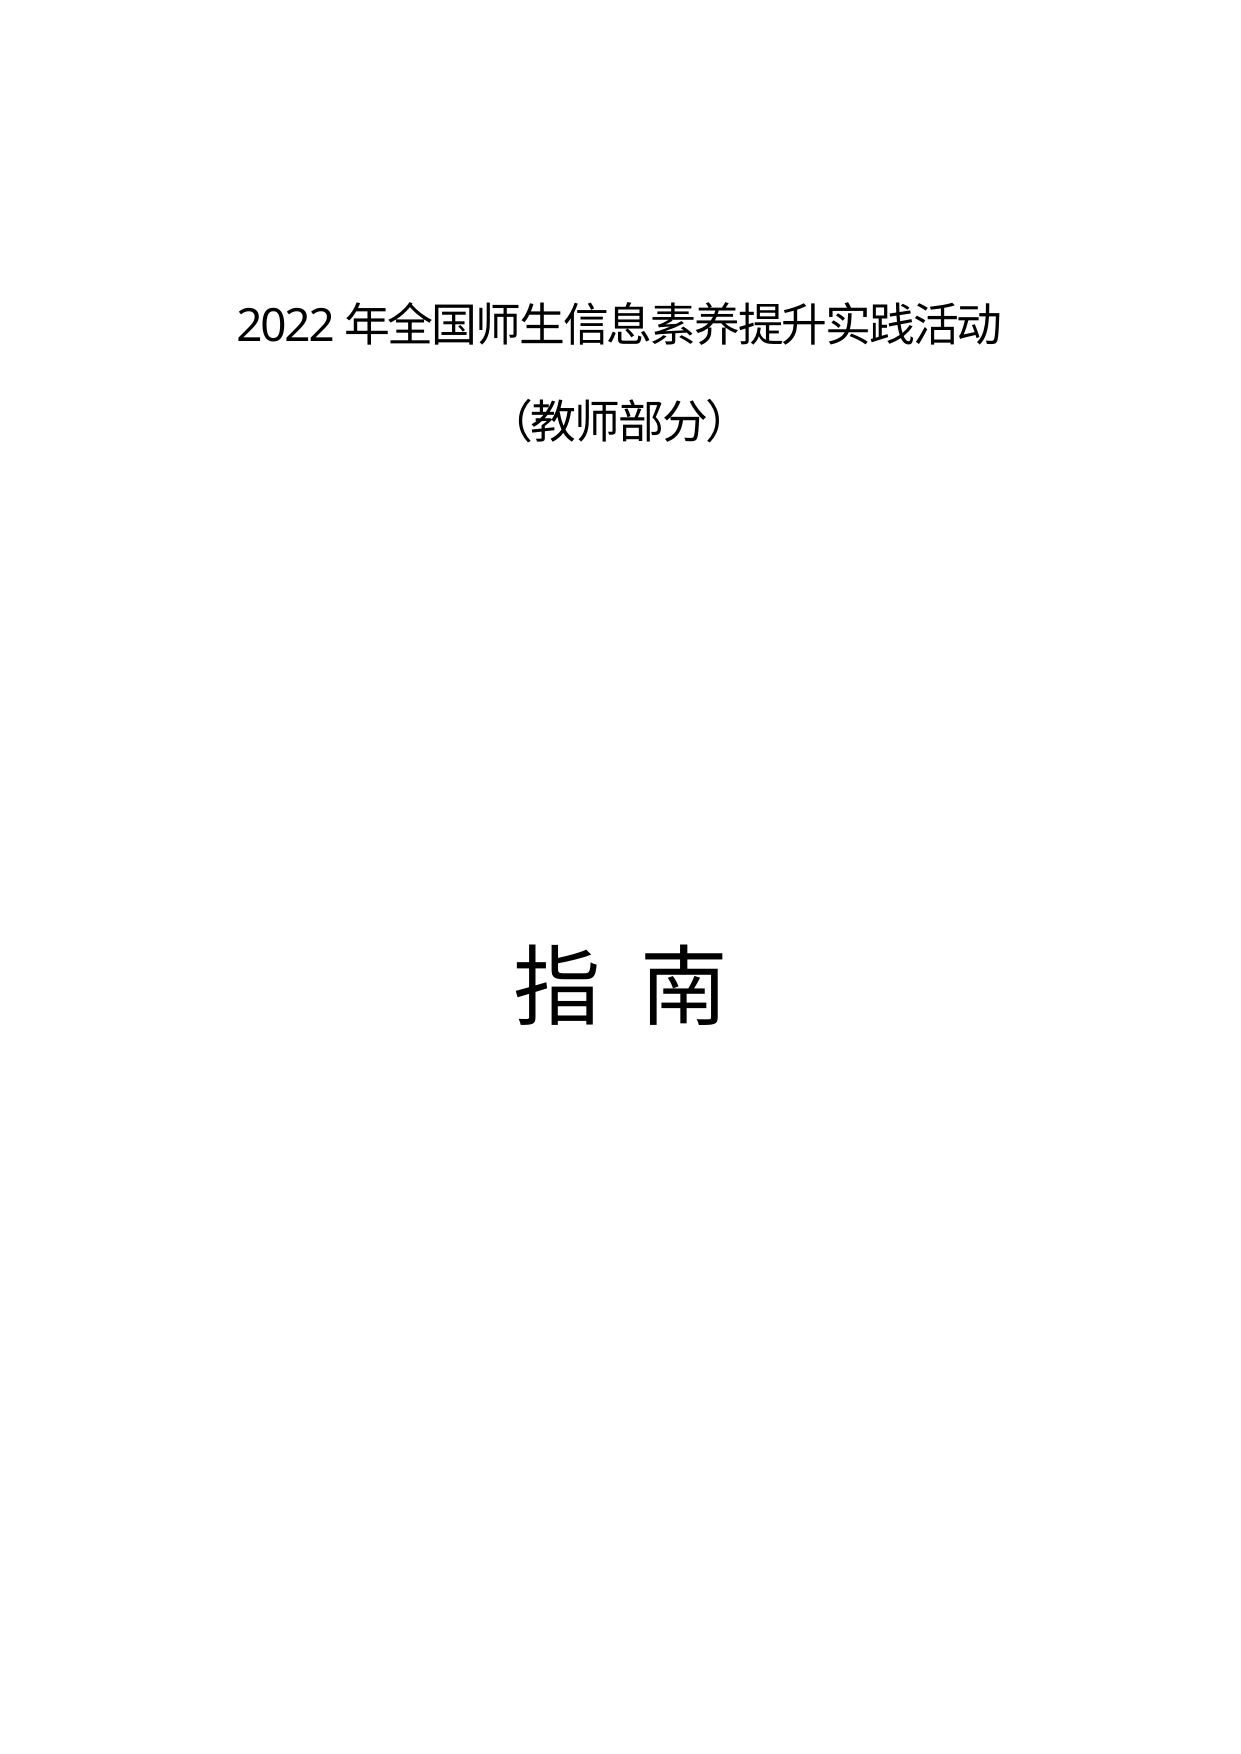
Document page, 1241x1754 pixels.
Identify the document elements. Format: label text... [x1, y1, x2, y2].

text 指 南 [187, 915, 1053, 1045]
text 2022年全国师生信息素养提升实践活动 [187, 273, 1053, 370]
text （教师部分） [187, 370, 1053, 468]
